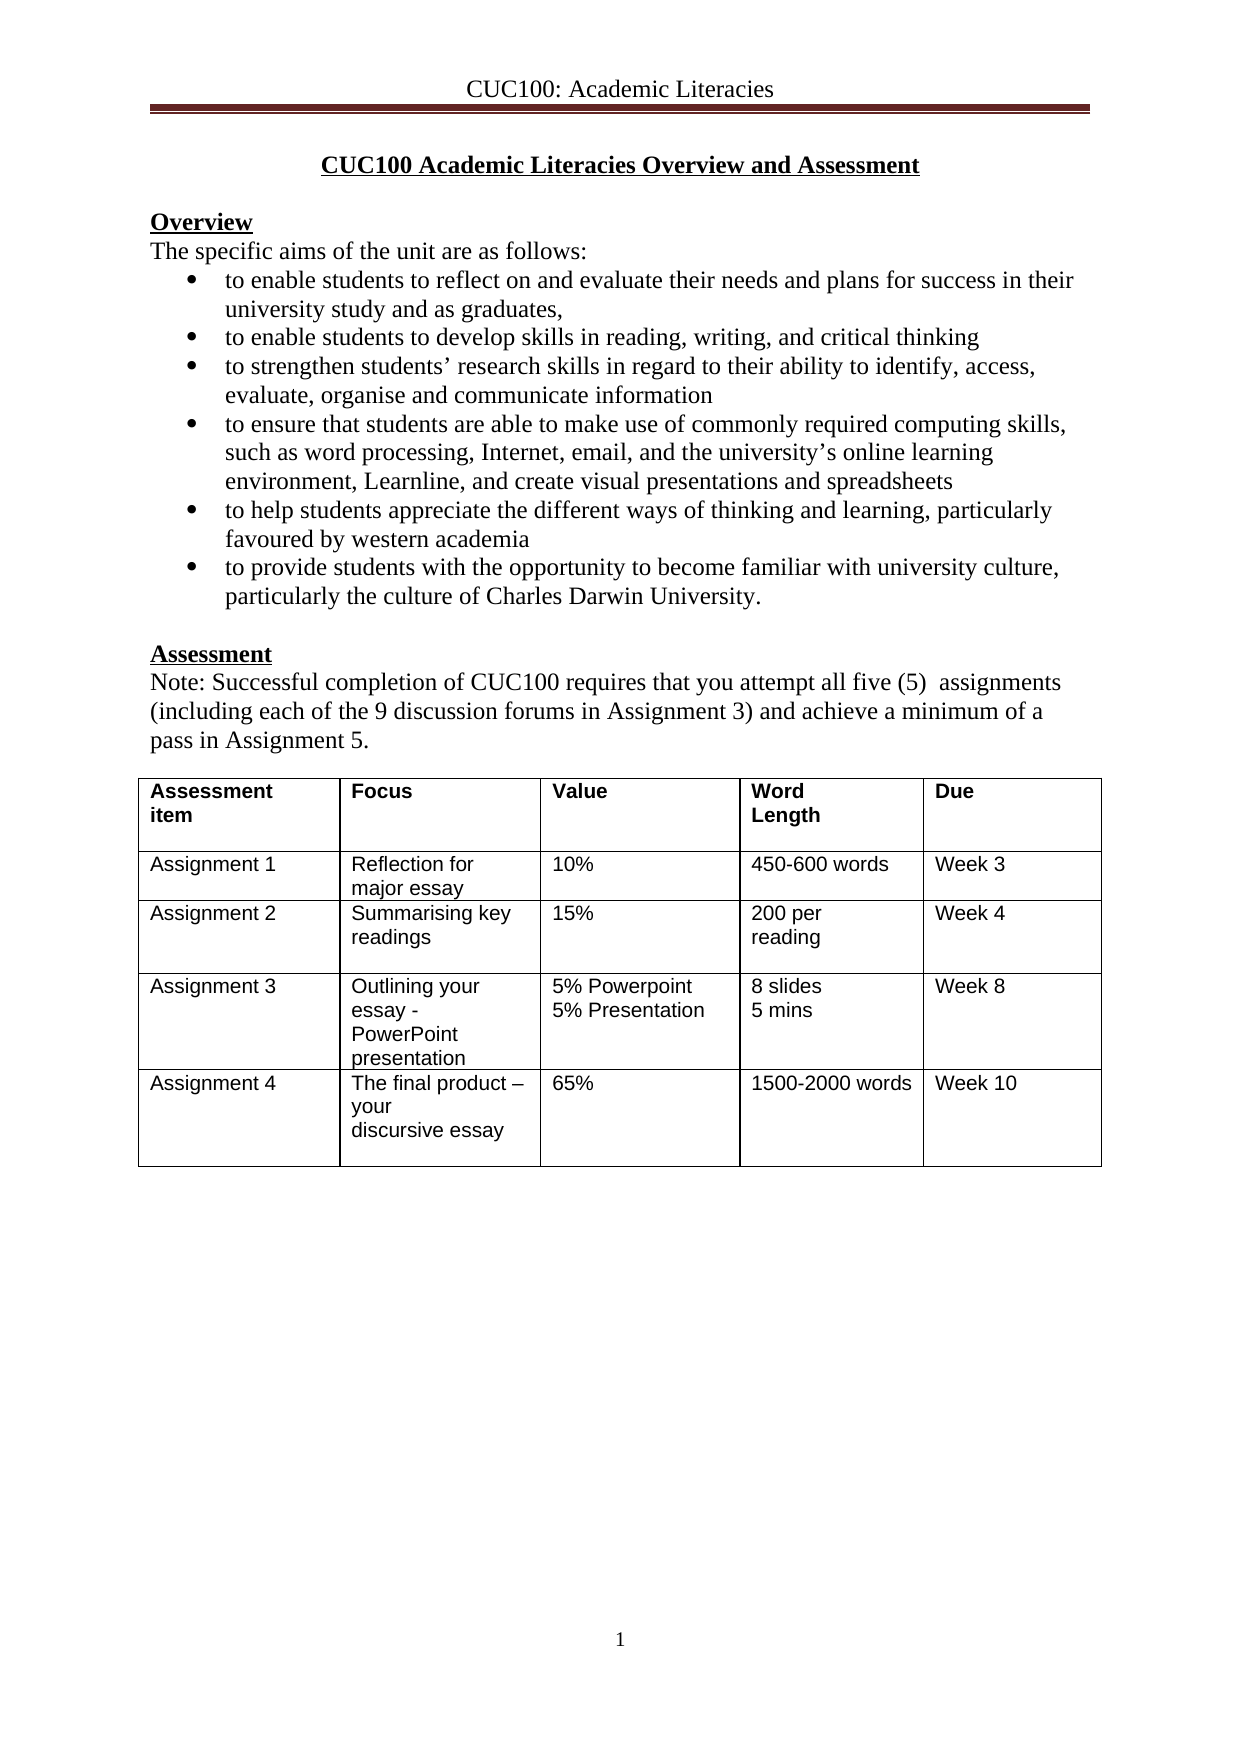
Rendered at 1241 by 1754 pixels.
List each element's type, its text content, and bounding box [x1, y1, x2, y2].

table_cell 450-600 words [741, 852, 923, 899]
table_cell 10% [541, 852, 739, 899]
text Overview [150, 207, 1090, 236]
list to strengthen students’ research skills in regard to their ability to identify, access, evaluate, organise and communicate information [187, 351, 1090, 409]
table_cell 15% [541, 901, 739, 972]
table_header Focus [341, 779, 540, 851]
table_cell Assignment 2 [139, 901, 339, 972]
text Assessment [150, 639, 1090, 667]
table_cell Week 8 [924, 974, 1101, 1069]
table_header Due [924, 779, 1101, 851]
list to help students appreciate the different ways of thinking and learning, particularly favoured by western academia [187, 495, 1090, 552]
table_cell 65% [541, 1070, 739, 1166]
list to ensure that students are able to make use of commonly required computing skills, such as word processing, Internet, email, and the university’s online learning environment, Learnline, and create visual presentations and spreadsheets [187, 409, 1090, 495]
list to enable students to develop skills in reading, writing, and critical thinking [187, 322, 1090, 351]
text Note: Successful completion of CUC100 requires that you attempt all five (5) assignments (including each of the 9 discussion forums in Assignment 3) and achieve a minimum of a pass in Assignment 5. [150, 667, 1090, 754]
table_cell Week 10 [924, 1070, 1101, 1166]
table_header Value [541, 779, 739, 851]
table_cell Assignment 1 [139, 852, 339, 899]
table_cell 5% Powerpoint 5% Presentation [541, 974, 739, 1069]
table_cell Week 4 [924, 901, 1101, 972]
table_header Assessment item [139, 779, 339, 851]
text The specific aims of the unit are as follows: [150, 236, 1090, 265]
table_cell 1500-2000 words [741, 1070, 923, 1166]
table_header Word Length [741, 779, 923, 851]
table_cell 200 per reading [741, 901, 923, 972]
table_cell Assignment 3 [139, 974, 339, 1069]
table_cell Assignment 4 [139, 1070, 339, 1166]
table_cell The final product – your discursive essay [341, 1070, 540, 1166]
text CUC100 Academic Literacies Overview and Assessment [150, 150, 1090, 179]
table_cell Summarising key readings [341, 901, 540, 972]
list to enable students to reflect on and evaluate their needs and plans for success in their university study and as graduates, [187, 265, 1090, 322]
table_cell Week 3 [924, 852, 1101, 899]
table_cell Reflection for major essay [341, 852, 540, 899]
table_cell 8 slides 5 mins [741, 974, 923, 1069]
list to provide students with the opportunity to become familiar with university culture, particularly the culture of Charles Darwin University. [187, 552, 1090, 610]
table_cell Outlining your essay - PowerPoint presentation [341, 974, 540, 1069]
